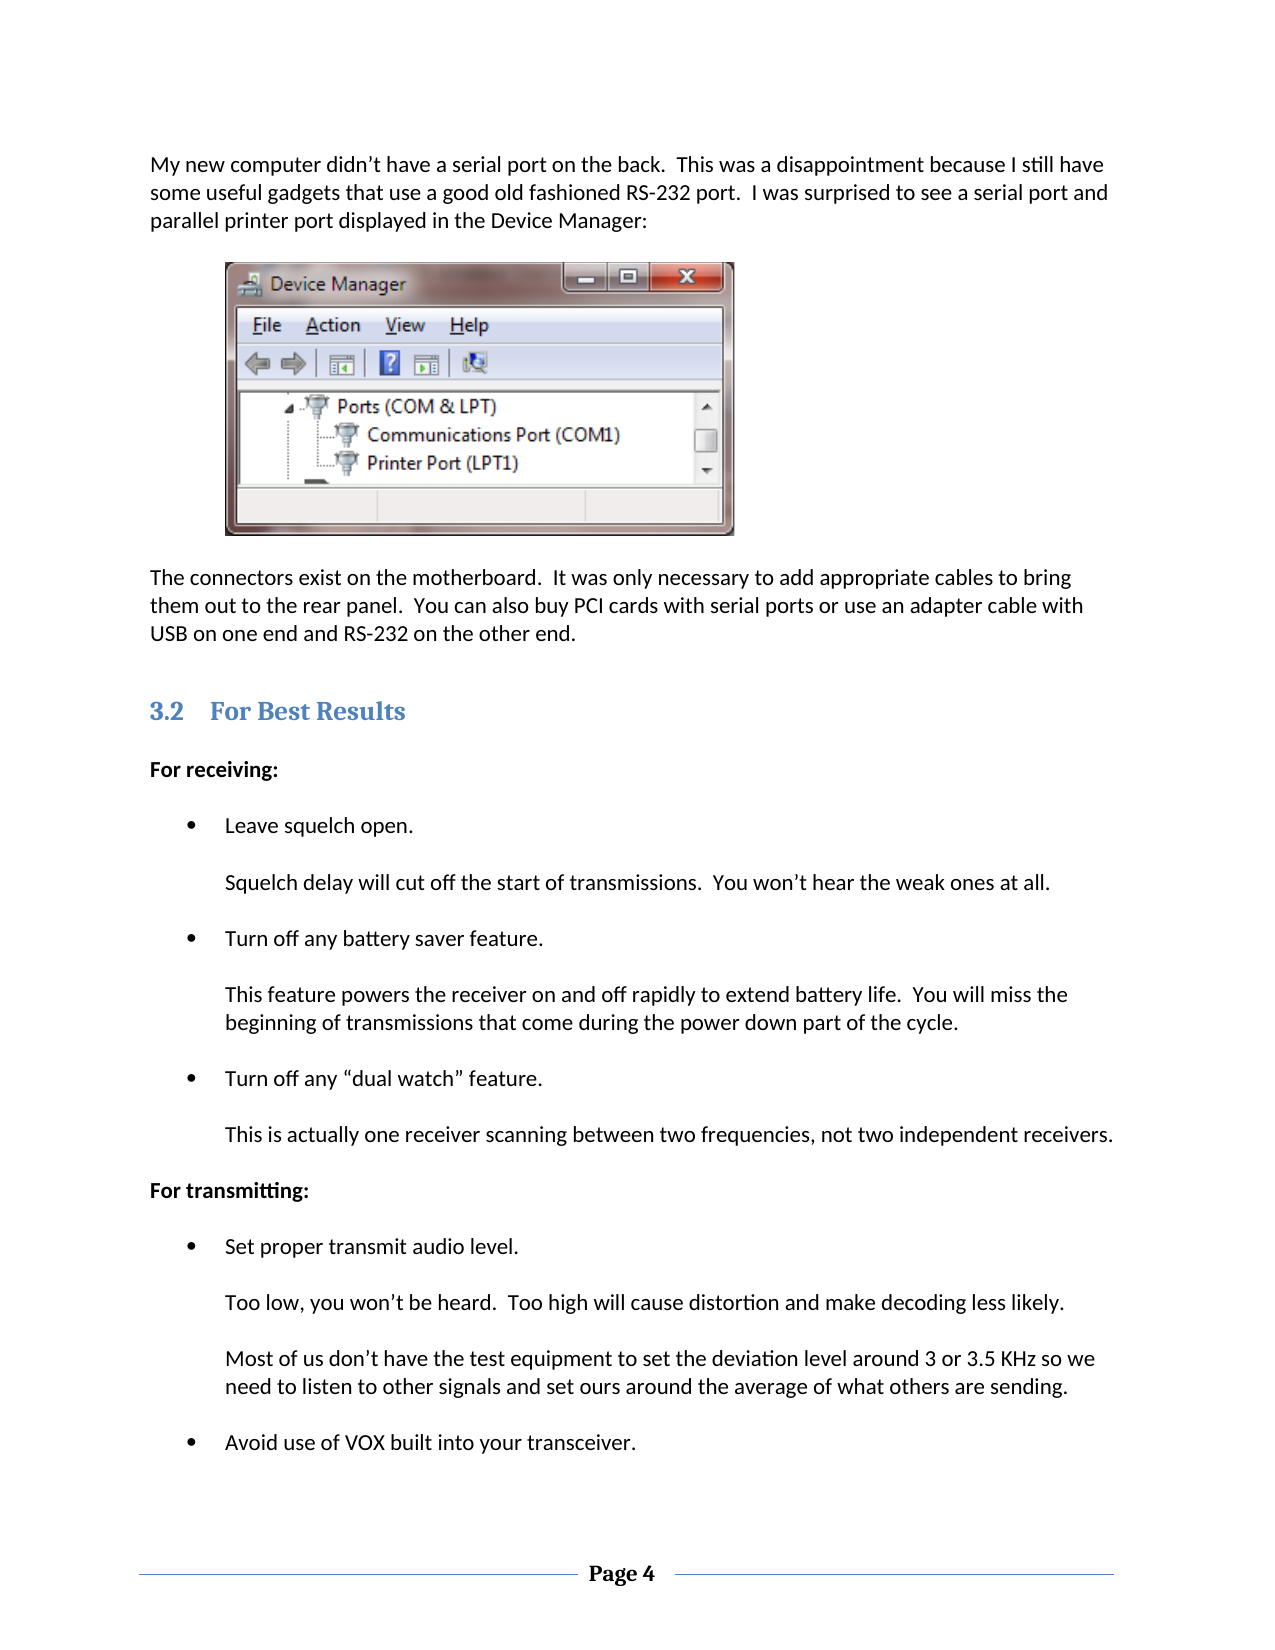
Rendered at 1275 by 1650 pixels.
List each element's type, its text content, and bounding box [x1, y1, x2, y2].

text My new computer didn’t have a serial port on the back. This was a disappointment because I still have some useful gadgets that use a good old fashioned RS-232 port. I was surprised to see a serial port and parallel printer port displayed in the Device Manager: [150, 150, 1125, 234]
text Most of us don’t have the test equipment to set the deviation level around 3 or 3.5 KHz so we need to listen to other signals and set ours around the average of what others are sending. [225, 1344, 1125, 1400]
picture [225, 262, 735, 536]
text Too low, you won’t be heard. Too high will cause distortion and make decoding less likely. [225, 1288, 1125, 1316]
text This is actually one receiver scanning between two frequencies, not two independent receivers. [225, 1120, 1125, 1148]
text This feature powers the receiver on and off rapidly to extend battery life. You will miss the beginning of transmissions that come during the power down part of the cycle. [225, 980, 1125, 1036]
text For receiving: [150, 756, 1125, 784]
list Turn off any “dual watch” feature. [187, 1064, 1125, 1092]
list Avoid use of VOX built into your transceiver. [187, 1428, 1125, 1456]
text Squelch delay will cut off the start of transmissions. You won’t hear the weak ones at all. [225, 868, 1125, 896]
list Leave squelch open. [187, 812, 1125, 840]
list Set proper transmit audio level. [187, 1232, 1125, 1260]
subtitle For Best Results [150, 696, 1125, 728]
text The connectors exist on the motherboard. It was only necessary to add appropriate cables to bring them out to the rear panel. You can also buy PCI cards with serial ports or use an adapter cable with USB on one end and RS-232 on the other end. [150, 563, 1125, 648]
list Turn off any battery saver feature. [187, 924, 1125, 952]
text For transmitting: [150, 1176, 1125, 1204]
